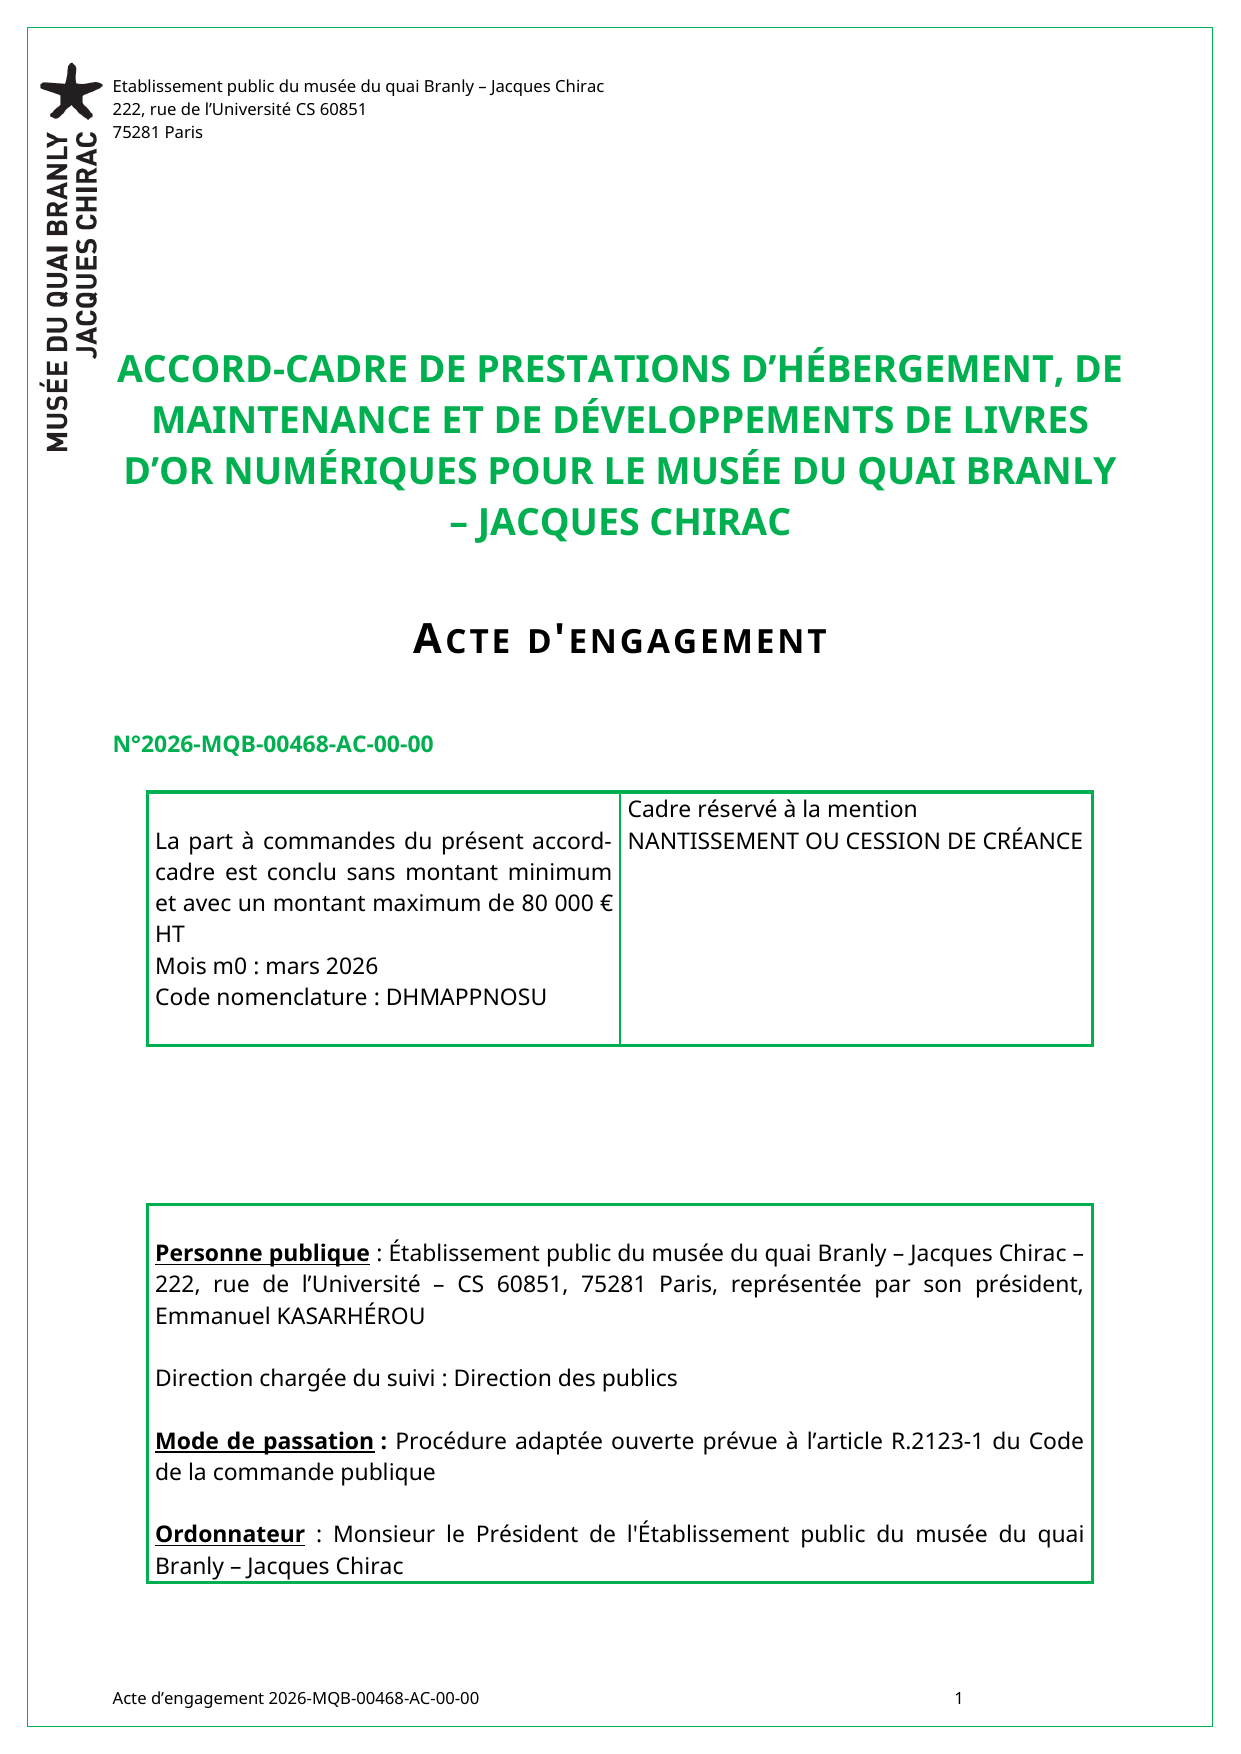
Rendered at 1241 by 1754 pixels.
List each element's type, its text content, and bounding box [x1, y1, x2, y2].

table_header Cadre réservé à la mention NANTISSEMENT OU CESSION DE CRÉANCE [621, 794, 1091, 1043]
text Acte d'engagement [112, 608, 1128, 665]
table_header La part à commandes du présent accord-cadre est conclu sans montant minimum et avec un montant maximum de 80 000 € HT Mois m0 : mars 2026 Code nomenclature : DHMAPPNOSU [149, 794, 619, 1043]
text ACCORD-CADRE DE PRESTATIONS D’HÉBERGEMENT, DE MAINTENANCE ET DE DÉVELOPPEMENTS DE LIVRES D’OR NUMÉRIQUES POUR LE MUSÉE DU QUAI BRANLY – JACQUES CHIRAC [112, 342, 1128, 546]
text N°2026-MQB-00468-AC-00-00 [112, 728, 1128, 759]
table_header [149, 1206, 1091, 1581]
